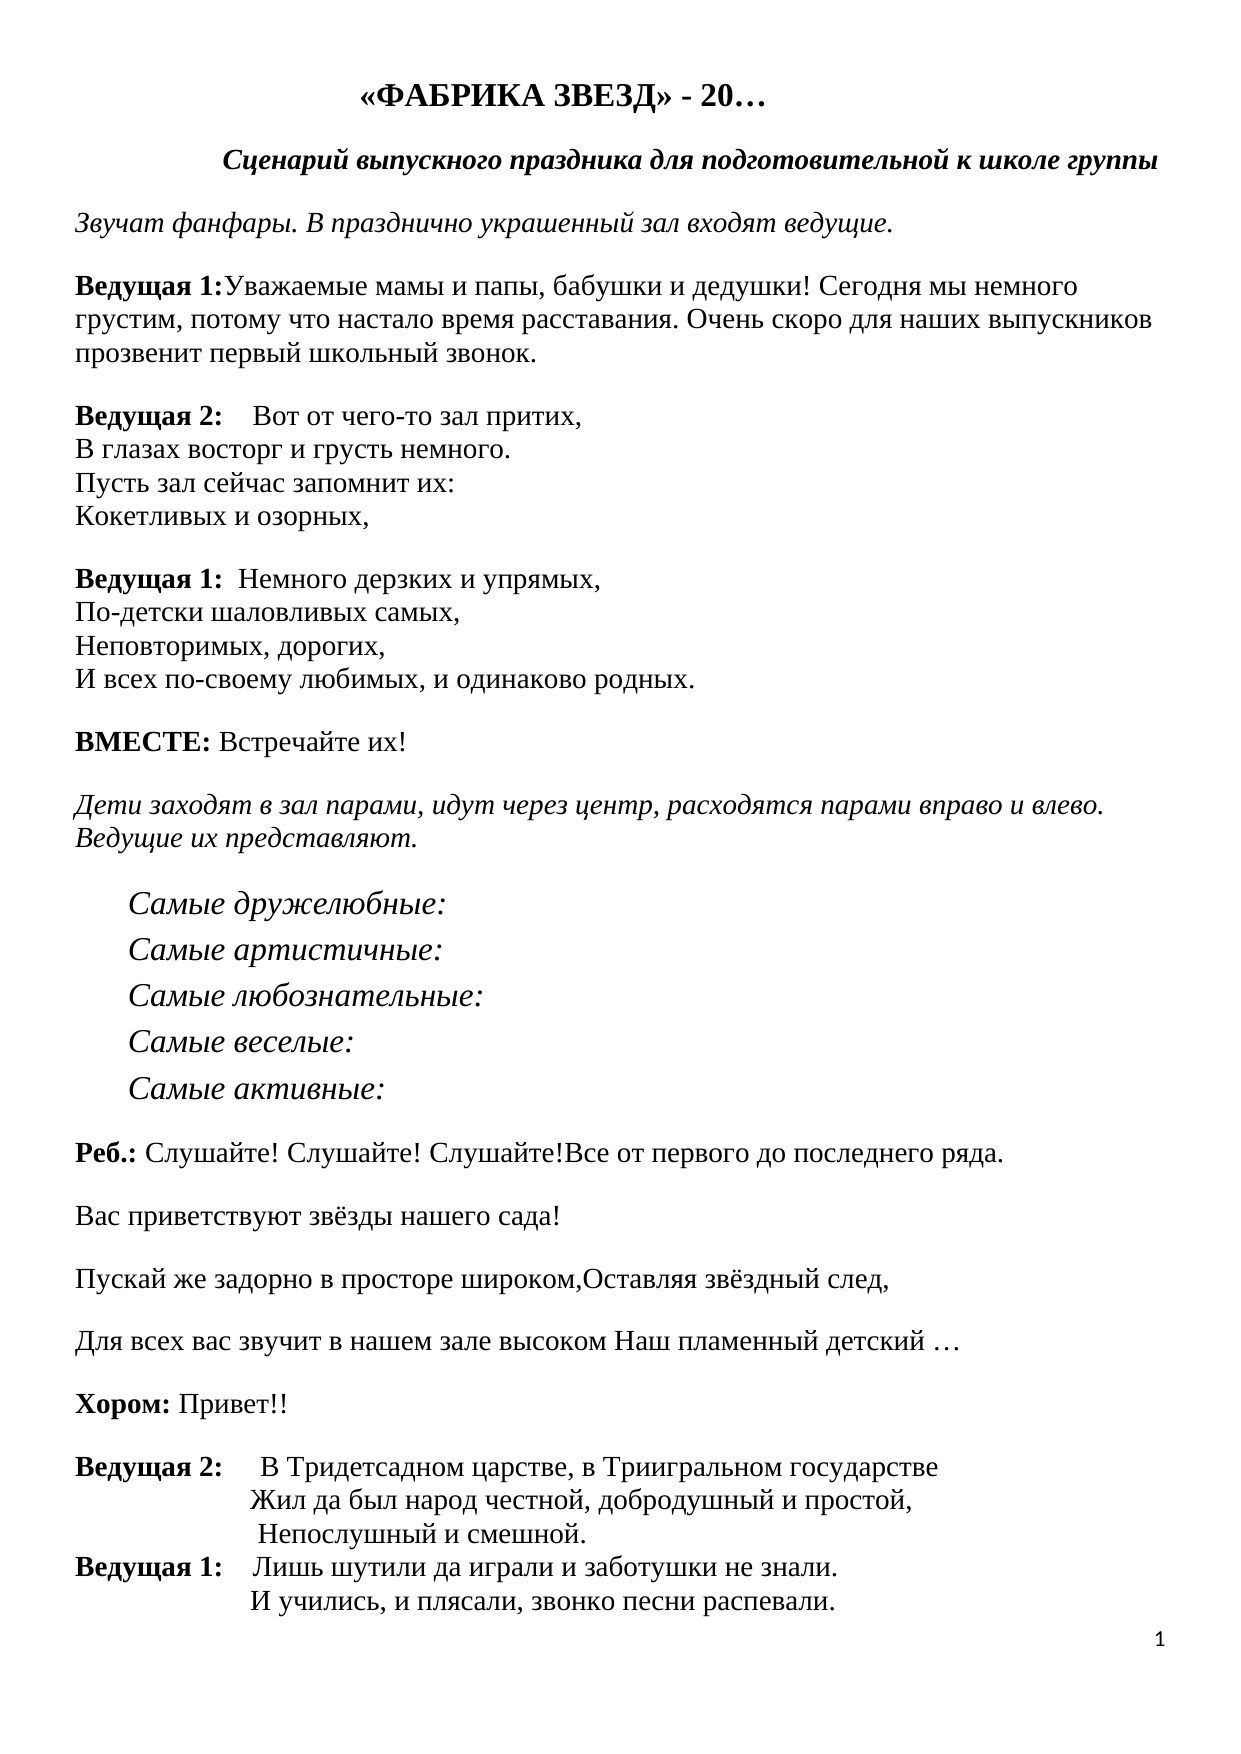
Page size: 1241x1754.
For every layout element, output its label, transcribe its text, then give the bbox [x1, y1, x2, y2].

text Вас приветствуют звёзды нашего сада! [75, 1198, 1165, 1232]
text Для всех вас звучит в нашем зале высоком Наш пламенный детский … [75, 1323, 1165, 1357]
text Хором: Привет!! [75, 1386, 1165, 1420]
text Звучат фанфары. В празднично украшенный зал входят ведущие. [75, 205, 1165, 239]
text Сценарий выпускного праздника для подготовительной к школе группы [222, 142, 1165, 176]
text Самые артистичные: [86, 929, 1154, 968]
text Самые активные: [86, 1068, 1154, 1106]
text ВМЕСТЕ: Встречайте их! [75, 724, 1165, 758]
text Ведущая 1:Уважаемые мамы и папы, бабушки и дедушки! Сегодня мы немного грустим, потому что настало время расставания. Очень скоро для наших выпускников прозвенит первый школьный звонок. [75, 268, 1165, 368]
text Пускай же задорно в просторе широком,Оставляя звёздный след, [75, 1261, 1165, 1294]
text Реб.: Слушайте! Слушайте! Слушайте!Все от первого до последнего ряда. [75, 1135, 1165, 1169]
text Ведущая 2: Вот от чего-то зал притих, В глазах восторг и грусть немного. Пусть зал сейчас запомнит их: Кокетливых и озорных, [75, 398, 1165, 532]
text Самые веселые: [86, 1022, 1154, 1060]
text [75, 1449, 1165, 1617]
text «ФАБРИКА ЗВЕЗД» - 20… [149, 75, 1165, 113]
text Самые дружелюбные: [86, 883, 1154, 922]
text Дети заходят в зал парами, идут через центр, расходятся парами вправо и влево. Ведущие их представляют. [75, 787, 1165, 854]
text Ведущая 1: Немного дерзких и упрямых, По-детски шаловливых самых, Неповторимых, дорогих, И всех по-своему любимых, и одинаково родных. [75, 561, 1165, 695]
text Самые любознательные: [86, 976, 1154, 1014]
